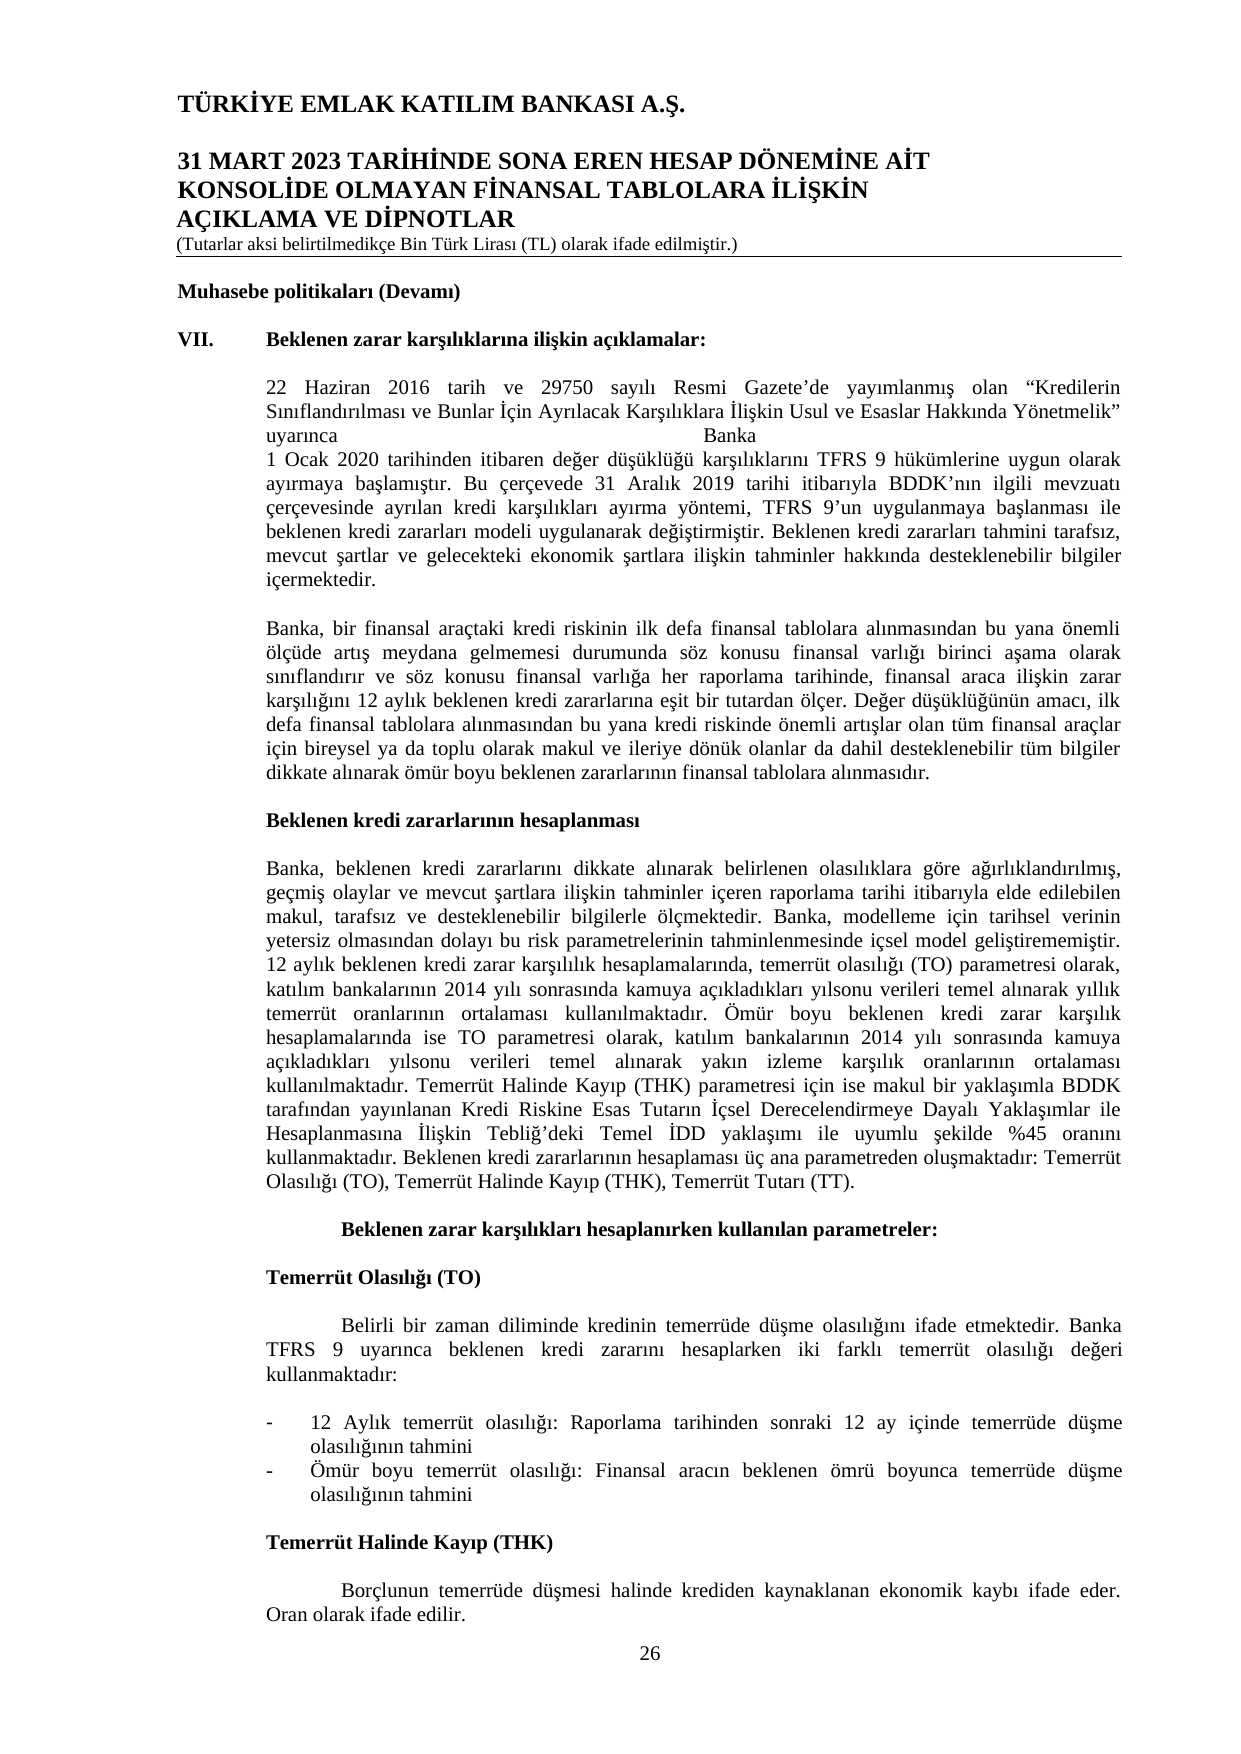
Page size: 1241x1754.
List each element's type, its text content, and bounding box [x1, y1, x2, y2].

text Borçlunun temerrüde düşmesi halinde krediden kaynaklanan ekonomik kaybı ifade eder. Oran olarak ifade edilir. [266, 1578, 1122, 1626]
text Beklenen kredi zararlarının hesaplanması [266, 808, 1122, 832]
text Banka, beklenen kredi zararlarını dikkate alınarak belirlenen olasılıklara göre ağırlıklandırılmış, geçmiş olaylar ve mevcut şartlara ilişkin tahminler içeren raporlama tarihi itibarıyla elde edilebilen makul, tarafsız ve desteklenebilir bilgilerle ölçmektedir. Banka, modelleme için tarihsel verinin yetersiz olmasından dolayı bu risk parametrelerinin tahminlenmesinde içsel model geliştirememiştir. 12 aylık beklenen kredi zarar karşılılık hesaplamalarında, temerrüt olasılığı (TO) parametresi olarak, katılım bankalarının 2014 yılı sonrasında kamuya açıkladıkları yılsonu verileri temel alınarak yıllık temerrüt oranlarının ortalaması kullanılmaktadır. Ömür boyu beklenen kredi zarar karşılık hesaplamalarında ise TO parametresi olarak, katılım bankalarının 2014 yılı sonrasında kamuya açıkladıkları yılsonu verileri temel alınarak yakın izleme karşılık oranlarının ortalaması kullanılmaktadır. Temerrüt Halinde Kayıp (THK) parametresi için ise makul bir yaklaşımla BDDK tarafından yayınlanan Kredi Riskine Esas Tutarın İçsel Derecelendirmeye Dayalı Yaklaşımlar ile Hesaplanmasına İlişkin Tebliğ’deki Temel İDD yaklaşımı ile uyumlu şekilde %45 oranını kullanmaktadır. Beklenen kredi zararlarının hesaplaması üç ana parametreden oluşmaktadır: Temerrüt Olasılığı (TO), Temerrüt Halinde Kayıp (THK), Temerrüt Tutarı (TT). [266, 856, 1122, 1193]
text ‐ Ömür boyu temerrüt olasılığı: Finansal aracın beklenen ömrü boyunca temerrüde düşme olasılığının tahmini [266, 1458, 1123, 1506]
text 22 Haziran 2016 tarih ve 29750 sayılı Resmi Gazete’de yayımlanmış olan “Kredilerin Sınıflandırılması ve Bunlar İçin Ayrılacak Karşılıklara İlişkin Usul ve Esaslar Hakkında Yönetmelik” uyarınca Banka 1 Ocak 2020 tarihinden itibaren değer düşüklüğü karşılıklarını TFRS 9 hükümlerine uygun olarak ayırmaya başlamıştır. Bu çerçevede 31 Aralık 2019 tarihi itibarıyla BDDK’nın ilgili mevzuatı çerçevesinde ayrılan kredi karşılıkları ayırma yöntemi, TFRS 9’un uygulanmaya başlanması ile beklenen kredi zararları modeli uygulanarak değiştirmiştir. Beklenen kredi zararları tahmini tarafsız, mevcut şartlar ve gelecekteki ekonomik şartlara ilişkin tahminler hakkında desteklenebilir bilgiler içermektedir. [266, 375, 1122, 591]
text Belirli bir zaman diliminde kredinin temerrüde düşme olasılığını ifade etmektedir. Banka TFRS 9 uyarınca beklenen kredi zararını hesaplarken iki farklı temerrüt olasılığı değeri kullanmaktadır: [266, 1313, 1123, 1386]
text Temerrüt Halinde Kayıp (THK) [266, 1530, 1122, 1554]
text Muhasebe politikaları (Devamı) [177, 279, 1122, 303]
text Banka, bir finansal araçtaki kredi riskinin ilk defa finansal tablolara alınmasından bu yana önemli ölçüde artış meydana gelmemesi durumunda söz konusu finansal varlığı birinci aşama olarak sınıflandırır ve söz konusu finansal varlığa her raporlama tarihinde, finansal araca ilişkin zarar karşılığını 12 aylık beklenen kredi zararlarına eşit bir tutardan ölçer. Değer düşüklüğünün amacı, ilk defa finansal tablolara alınmasından bu yana kredi riskinde önemli artışlar olan tüm finansal araçlar için bireysel ya da toplu olarak makul ve ileriye dönük olanlar da dahil desteklenebilir tüm bilgiler dikkate alınarak ömür boyu beklenen zararlarının finansal tablolara alınmasıdır. [266, 616, 1122, 784]
text Temerrüt Olasılığı (TO) [266, 1265, 1122, 1289]
list 12 Aylık temerrüt olasılığı: Raporlama tarihinden sonraki 12 ay içinde temerrüde düşme olasılığının tahmini [266, 1409, 1123, 1458]
text Beklenen zarar karşılıkları hesaplanırken kullanılan parametreler: [266, 1217, 1122, 1241]
list Beklenen zarar karşılıklarına ilişkin açıklamalar: [177, 327, 991, 351]
